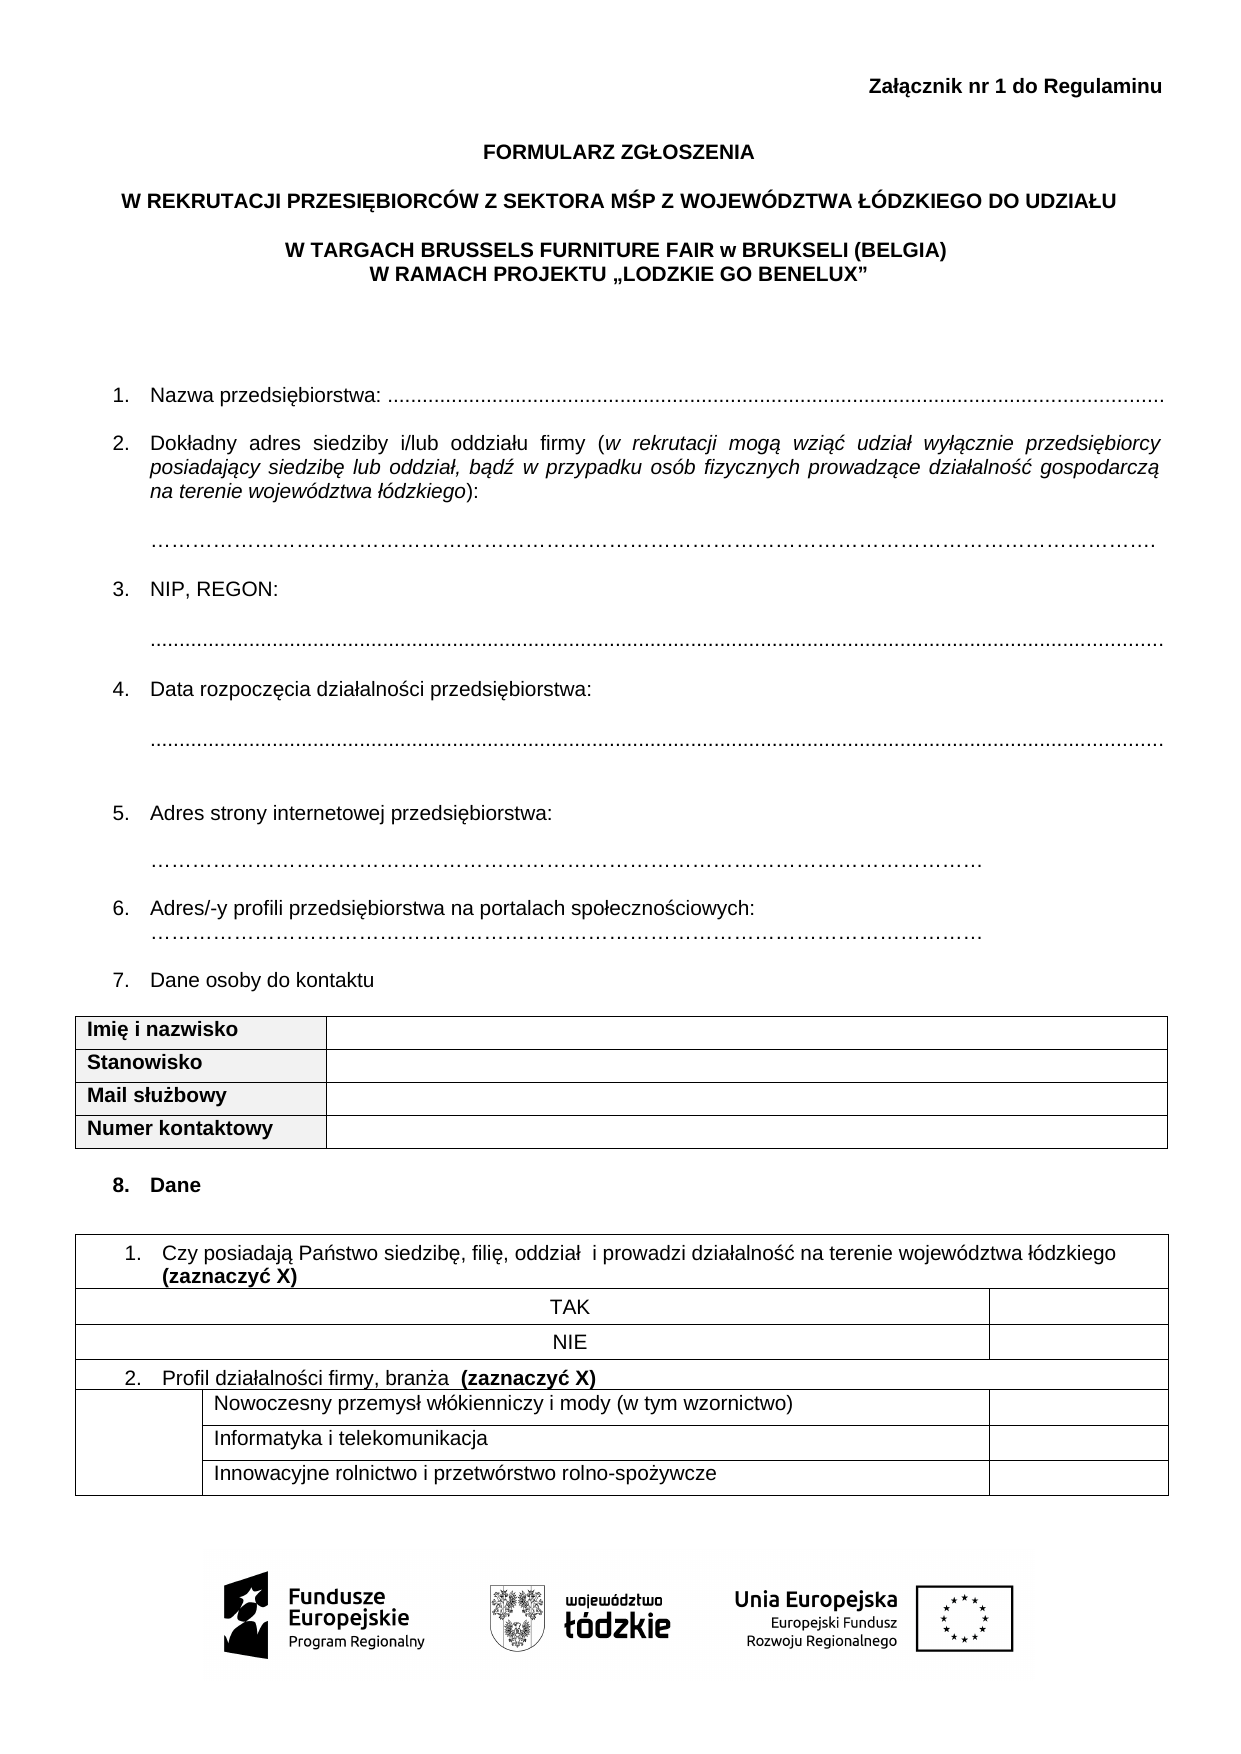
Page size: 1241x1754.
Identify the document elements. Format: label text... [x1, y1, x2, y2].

text FORMULARZ ZGŁOSZENIA [75, 140, 1162, 164]
table_cell [990, 1289, 1168, 1323]
text ………………………………………………………………………………………………………… [150, 920, 1162, 944]
table_header Czy posiadają Państwo siedzibę, filię, oddział i prowadzi działalność na terenie województwa łódzkiego (zaznaczyć X) [76, 1235, 1168, 1288]
table_cell NIE [76, 1325, 989, 1359]
table_cell Informatyka i telekomunikacja [203, 1426, 989, 1460]
table_cell Mail służbowy [76, 1083, 326, 1115]
picture [202, 1549, 1035, 1681]
text ………………………………………………………………………………………………………………………………. [150, 528, 1162, 552]
list Dane [112, 1173, 1162, 1197]
table_cell [327, 1083, 1167, 1115]
table_cell [990, 1426, 1168, 1460]
table_cell TAK [76, 1289, 989, 1323]
list Nazwa przedsiębiorstwa: [112, 383, 1162, 407]
table_cell [990, 1390, 1168, 1425]
table_cell [76, 1390, 202, 1495]
table_cell [327, 1116, 1167, 1148]
table_cell [990, 1325, 1168, 1359]
text W TARGACH BRUSSELS FURNITURE FAIR w BRUKSELI (BELGIA) W RAMACH PROJEKTU „LODZKIE GO BENELUX” [75, 238, 1162, 286]
text W REKRUTACJI PRZESIĘBIORCÓW Z SEKTORA MŚP Z WOJEWÓDZTWA ŁÓDZKIEGO DO UDZIAŁU [75, 189, 1162, 213]
table_cell Profil działalności firmy, branża (zaznaczyć X) [76, 1360, 1168, 1389]
table_cell [990, 1461, 1168, 1495]
table_header Imię i nazwisko [76, 1017, 326, 1049]
list Dane osoby do kontaktu [112, 968, 1162, 992]
table_cell Stanowisko [76, 1050, 326, 1082]
list Dokładny adres siedziby i/lub oddziału firmy (w rekrutacji mogą wziąć udział wyłącznie przedsiębiorcy posiadający siedzibę lub oddział, bądź w przypadku osób fizycznych prowadzące działalność gospodarczą na terenie województwa łódzkiego): [112, 431, 1162, 503]
table_cell [327, 1050, 1167, 1082]
table_header [327, 1017, 1167, 1049]
list Data rozpoczęcia działalności przedsiębiorstwa: [112, 676, 1162, 700]
list ………………………………………………………………………………………………………… [150, 848, 1162, 872]
list NIP, REGON: [112, 577, 1162, 601]
list Adres strony internetowej przedsiębiorstwa: [112, 800, 1162, 824]
list Adres/-y profili przedsiębiorstwa na portalach społecznościowych: [112, 896, 1162, 920]
table_cell Innowacyjne rolnictwo i przetwórstwo rolno-spożywcze [203, 1461, 989, 1495]
table_cell Nowoczesny przemysł włókienniczy i mody (w tym wzornictwo) [203, 1390, 989, 1425]
table_cell Numer kontaktowy [76, 1116, 326, 1148]
